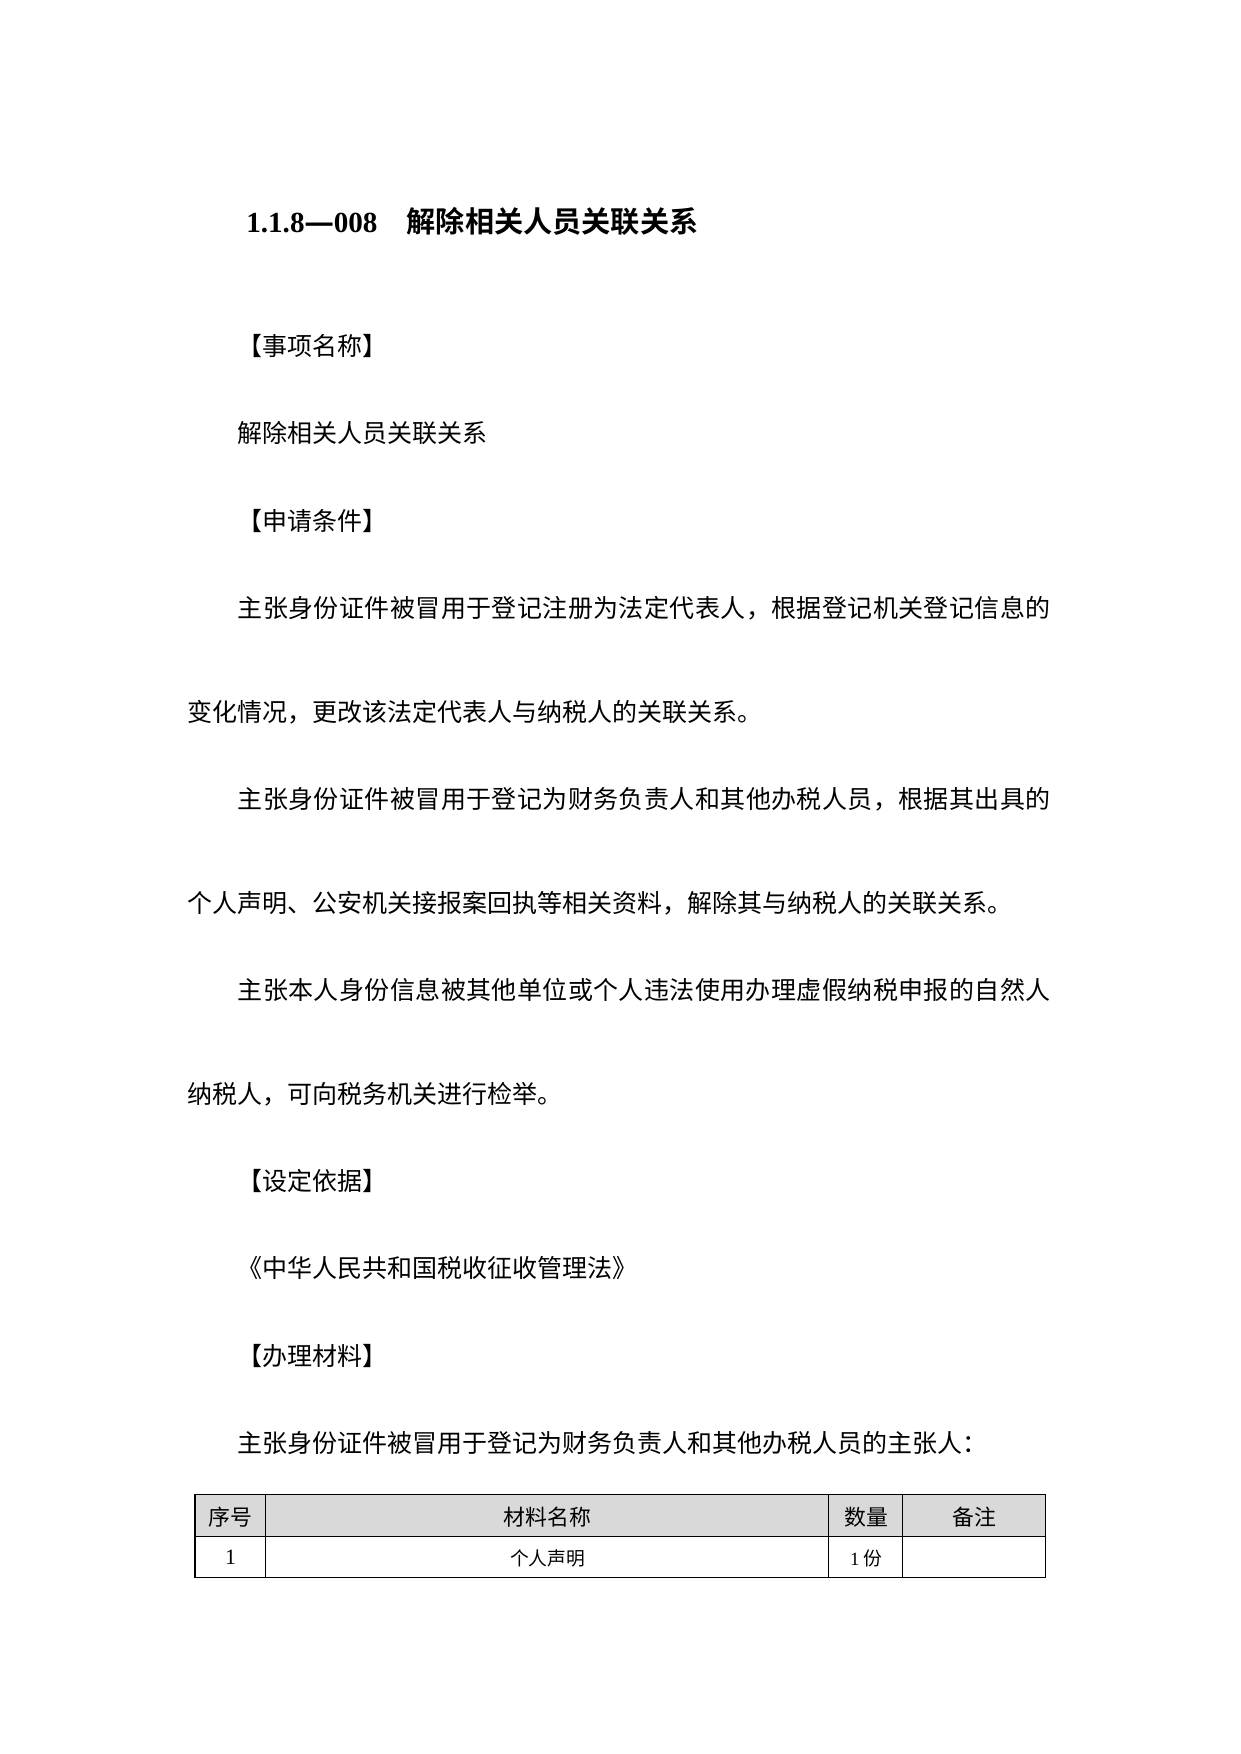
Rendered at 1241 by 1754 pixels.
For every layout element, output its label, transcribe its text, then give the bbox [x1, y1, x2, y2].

text 主张身份证件被冒用于登记为财务负责人和其他办税人员，根据其出具的个人声明、公安机关接报案回执等相关资料，解除其与纳税人的关联关系。 [187, 763, 1053, 936]
text 主张本人身份信息被其他单位或个人违法使用办理虚假纳税申报的自然人纳税人，可向税务机关进行检举。 [187, 954, 1053, 1127]
text 主张身份证件被冒用于登记注册为法定代表人，根据登记机关登记信息的变化情况，更改该法定代表人与纳税人的关联关系。 [187, 572, 1053, 745]
table_header 序号 [196, 1495, 265, 1536]
text 【设定依据】 [187, 1145, 1053, 1214]
table_header 材料名称 [266, 1495, 828, 1536]
text 【办理材料】 [187, 1320, 1053, 1389]
table_cell [903, 1537, 1045, 1577]
text 解除相关人员关联关系 [187, 397, 1053, 467]
text 【事项名称】 [187, 310, 1053, 379]
text 主张身份证件被冒用于登记为财务负责人和其他办税人员的主张人： [187, 1407, 1053, 1476]
table_header 备注 [903, 1495, 1045, 1536]
table_header 数量 [829, 1495, 902, 1536]
table_cell 个人声明 [266, 1537, 828, 1577]
text 1.1.8—008 解除相关人员关联关系 [187, 185, 1053, 254]
table_cell 1 [196, 1537, 265, 1577]
text 【申请条件】 [187, 485, 1053, 554]
text 《中华人民共和国税收征收管理法》 [187, 1232, 1053, 1302]
table_cell 1份 [829, 1537, 902, 1577]
